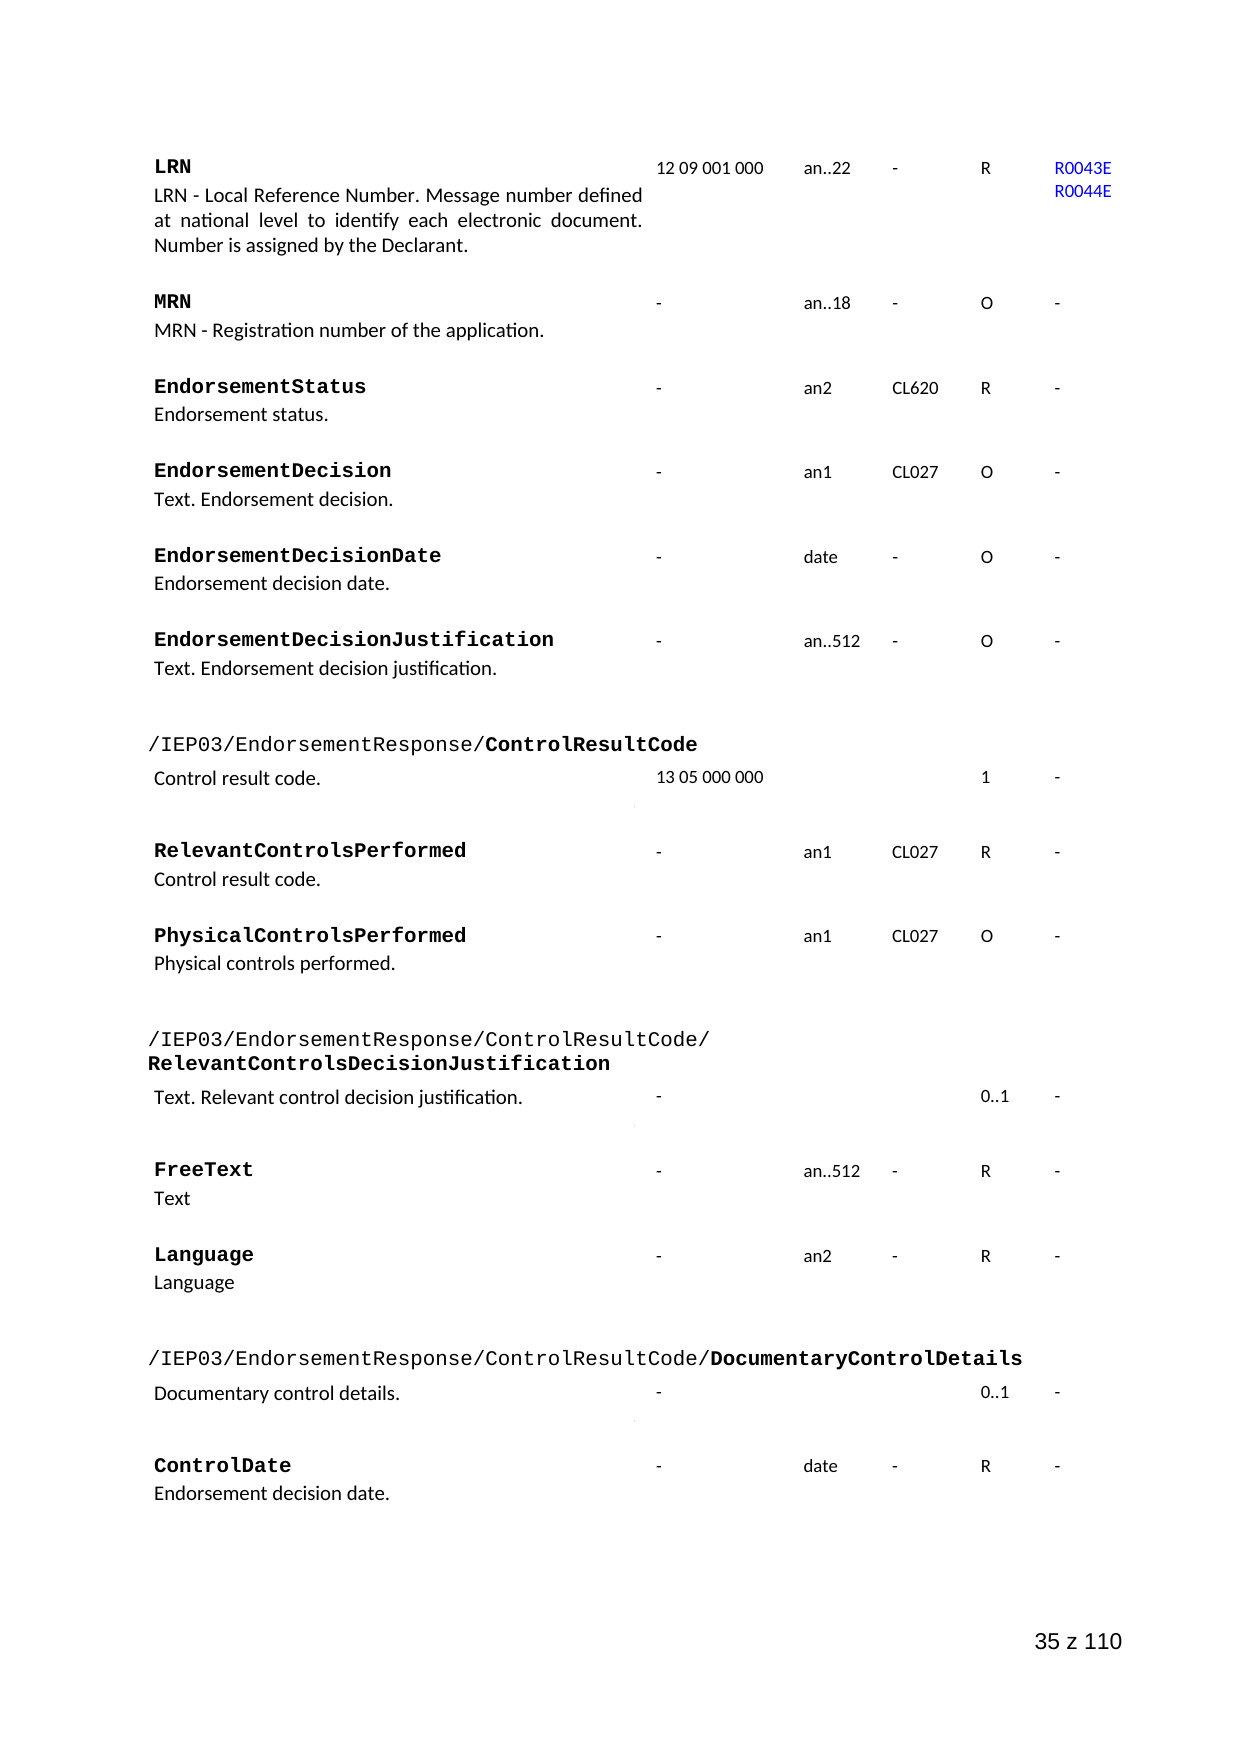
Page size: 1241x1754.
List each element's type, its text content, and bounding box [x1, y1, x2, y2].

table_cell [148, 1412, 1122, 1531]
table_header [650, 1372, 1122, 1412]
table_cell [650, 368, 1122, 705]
text /IEP03/EndorsementResponse/ControlResultCode/DocumentaryControlDetails [148, 1348, 1122, 1372]
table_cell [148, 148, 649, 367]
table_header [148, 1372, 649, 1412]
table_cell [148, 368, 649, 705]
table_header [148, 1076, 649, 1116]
text /IEP03/EndorsementResponse/ControlResultCode/RelevantControlsDecisionJustification [148, 1029, 1122, 1076]
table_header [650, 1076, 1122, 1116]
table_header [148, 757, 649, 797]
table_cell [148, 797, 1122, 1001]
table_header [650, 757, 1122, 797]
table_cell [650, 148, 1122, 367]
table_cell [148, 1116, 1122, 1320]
text /IEP03/EndorsementResponse/ControlResultCode [148, 733, 1122, 757]
